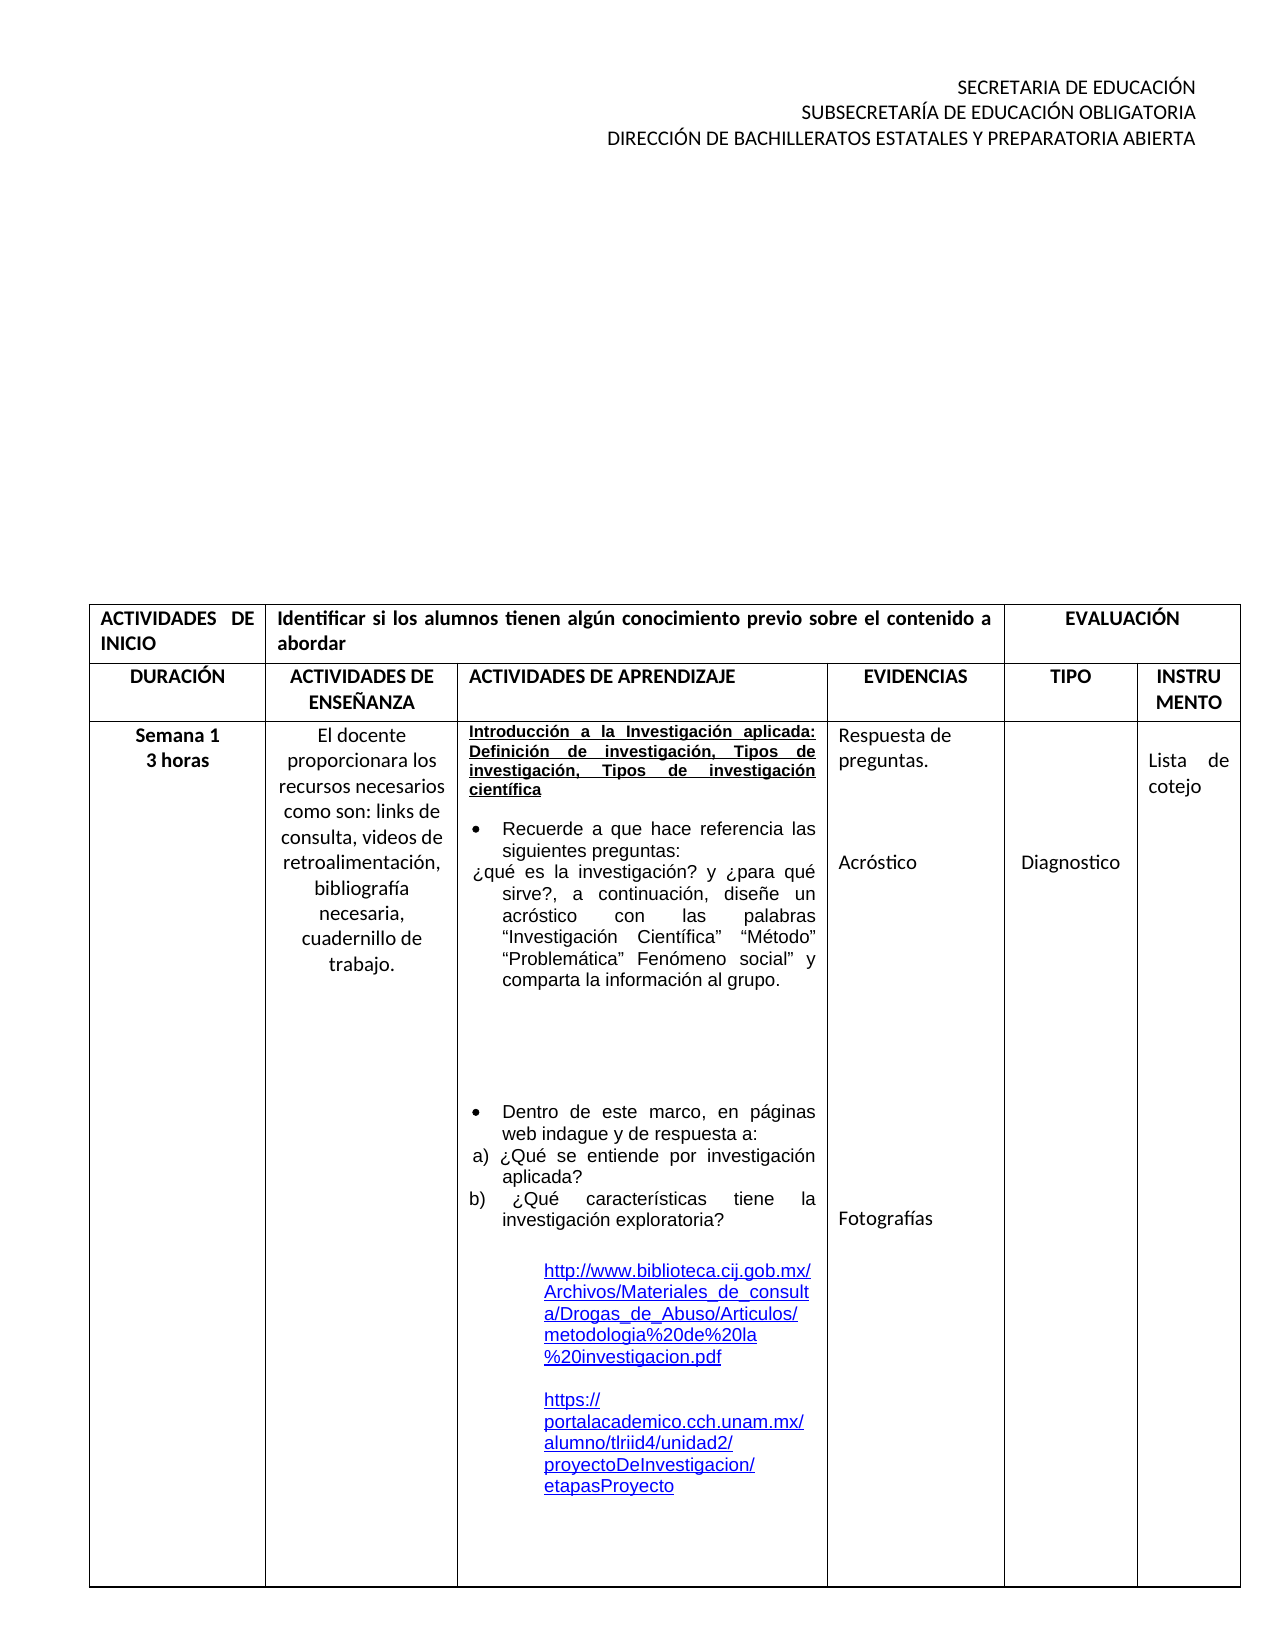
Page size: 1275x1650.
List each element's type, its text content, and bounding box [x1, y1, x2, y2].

table_cell DURACIÓN [90, 664, 265, 721]
table_header EVALUACIÓN [1005, 605, 1240, 662]
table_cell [458, 722, 827, 1586]
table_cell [266, 722, 457, 1586]
table_cell Lista de cotejo [1138, 722, 1240, 1586]
table_cell INSTRUMENTO [1138, 664, 1240, 721]
table_header Identificar si los alumnos tienen algún conocimiento previo sobre el contenido a abordar [266, 605, 1004, 662]
table_cell ACTIVIDADES DE ENSEÑANZA [266, 664, 457, 721]
table_cell EVIDENCIAS [828, 664, 1004, 721]
table_cell Semana 1 3 horas [90, 722, 265, 1586]
table_cell ACTIVIDADES DE APRENDIZAJE [458, 664, 827, 721]
table_cell Diagnostico [1005, 722, 1137, 1586]
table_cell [828, 722, 1004, 1586]
table_header ACTIVIDADES DE INICIO [90, 605, 265, 662]
table_cell TIPO [1005, 664, 1137, 721]
